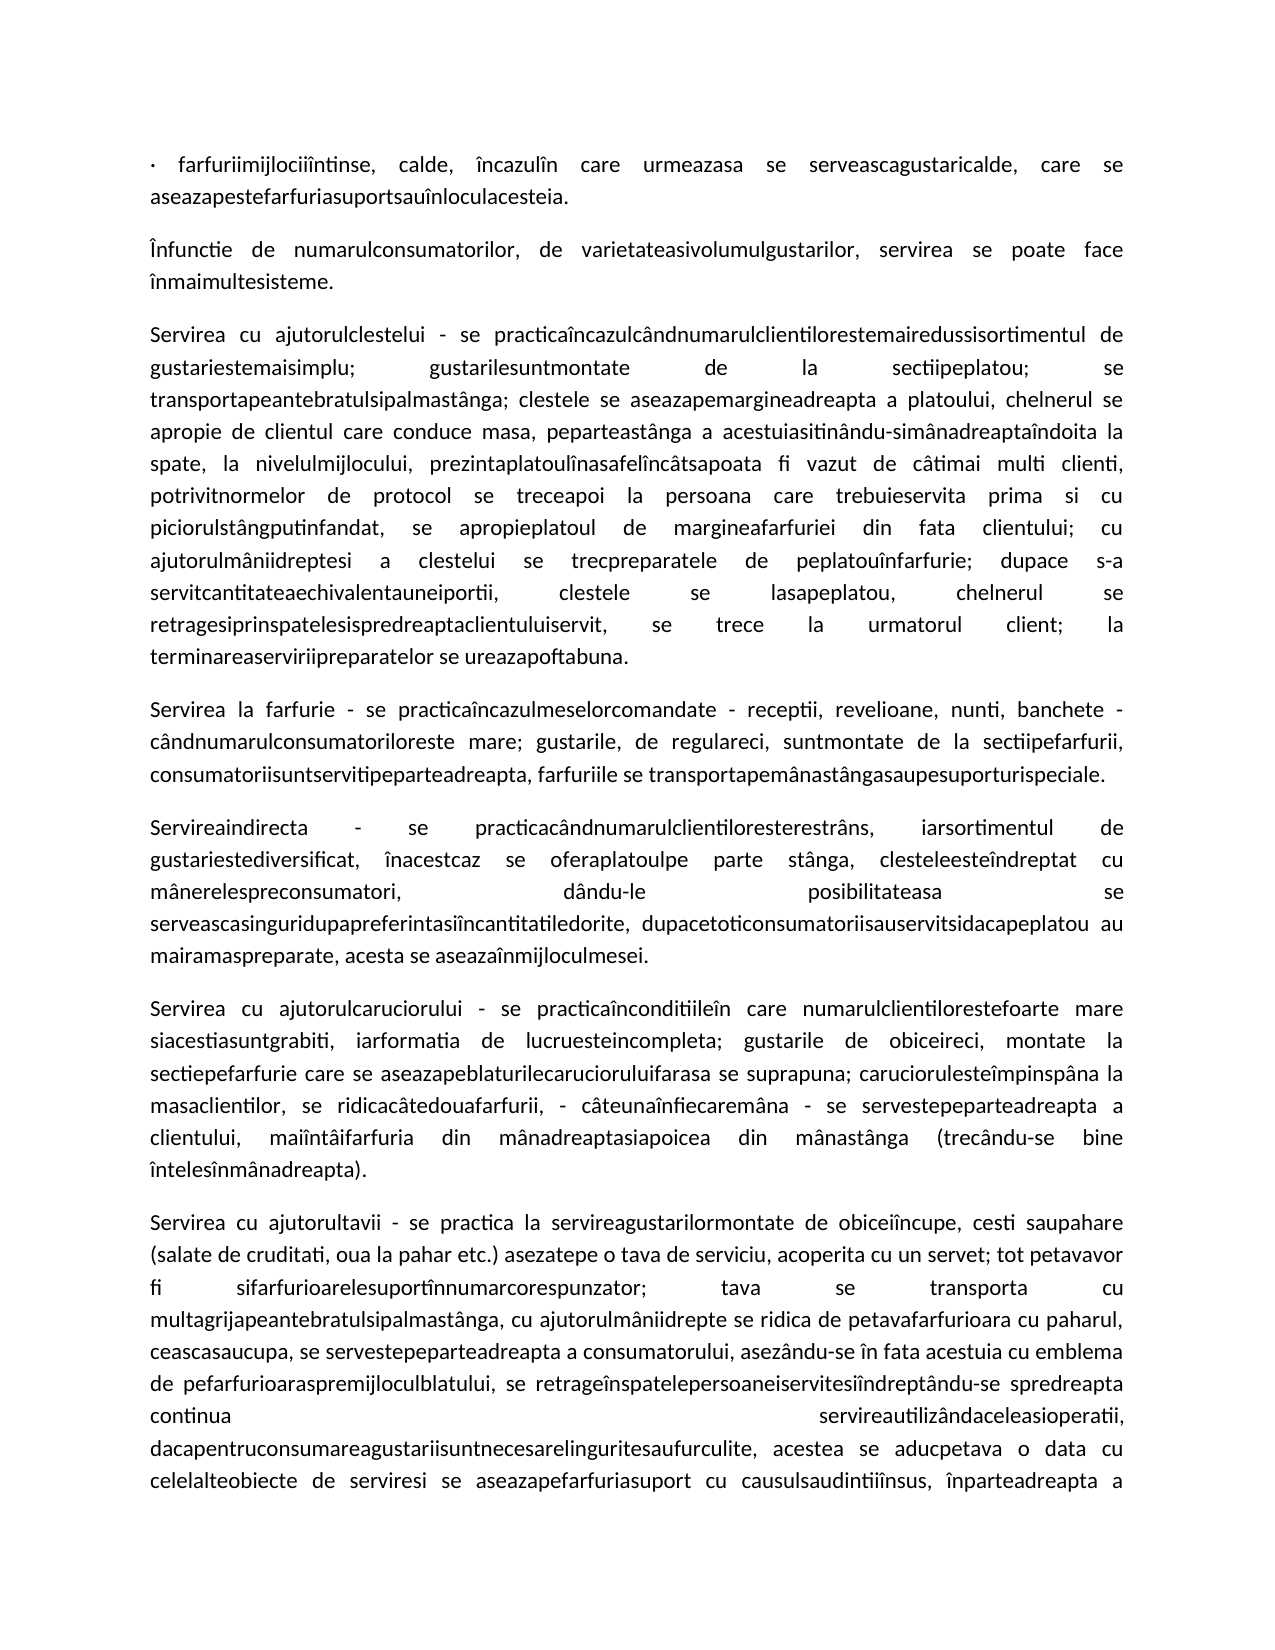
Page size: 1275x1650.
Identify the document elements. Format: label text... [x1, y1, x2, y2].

text Servireaindirecta - se practicacândnumarulclientiloresterestrâns, iarsortimentul de gustariestediversificat, înacestcaz se oferaplatoulpe parte stânga, clesteleesteîndreptat cu mânerelespreconsumatori, dându-le posibilitateasa se serveascasinguridupapreferintasiîncantitatiledorite, dupacetoticonsumatoriisauservitsidacapeplatou au mairamaspreparate, acesta se aseazaînmijloculmesei. [150, 813, 1125, 969]
text · farfuriimijlociiîntinse, calde, încazulîn care urmeazasa se serveascagustaricalde, care se aseazapestefarfuriasuportsauînloculacesteia. [150, 150, 1125, 210]
text Înfunctie de numarulconsumatorilor, de varietateasivolumulgustarilor, servirea se poate face înmaimultesisteme. [150, 235, 1125, 295]
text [150, 1208, 1125, 1494]
text Servirea la farfurie - se practicaîncazulmeselorcomandate - receptii, revelioane, nunti, banchete - cândnumarulconsumatoriloreste mare; gustarile, de regulareci, suntmontate de la sectiipefarfurii, consumatoriisuntservitipeparteadreapta, farfuriile se transportapemânastângasaupesuporturispeciale. [150, 695, 1125, 788]
text Servirea cu ajutorulcaruciorului - se practicaînconditiileîn care numarulclientilorestefoarte mare siacestiasuntgrabiti, iarformatia de lucruesteincompleta; gustarile de obiceireci, montate la sectiepefarfurie care se aseazapeblaturilecarucioruluifarasa se suprapuna; caruciorulesteîmpinspâna la masaclientilor, se ridicacâtedouafarfurii, - câteunaînfiecaremâna - se servestepeparteadreapta a clientului, maiîntâifarfuria din mânadreaptasiapoicea din mânastânga (trecându-se bine întelesînmânadreapta). [150, 994, 1125, 1183]
text Servirea cu ajutorulclestelui - se practicaîncazulcândnumarulclientilorestemairedussisortimentul de gustariestemaisimplu; gustarilesuntmontate de la sectiipeplatou; se transportapeantebratulsipalmastânga; clestele se aseazapemargineadreapta a platoului, chelnerul se apropie de clientul care conduce masa, peparteastânga a acestuiasitinându-simânadreaptaîndoita la spate, la nivelulmijlocului, prezintaplatoulînasafelîncâtsapoata fi vazut de câtimai multi clienti, potrivitnormelor de protocol se treceapoi la persoana care trebuieservita prima si cu piciorulstângputinfandat, se apropieplatoul de margineafarfuriei din fata clientului; cu ajutorulmâniidreptesi a clestelui se trecpreparatele de peplatouînfarfurie; dupace s-a servitcantitateaechivalentauneiportii, clestele se lasapeplatou, chelnerul se retragesiprinspatelesispredreaptaclientuluiservit, se trece la urmatorul client; la terminareaserviriipreparatelor se ureazapoftabuna. [150, 320, 1125, 670]
